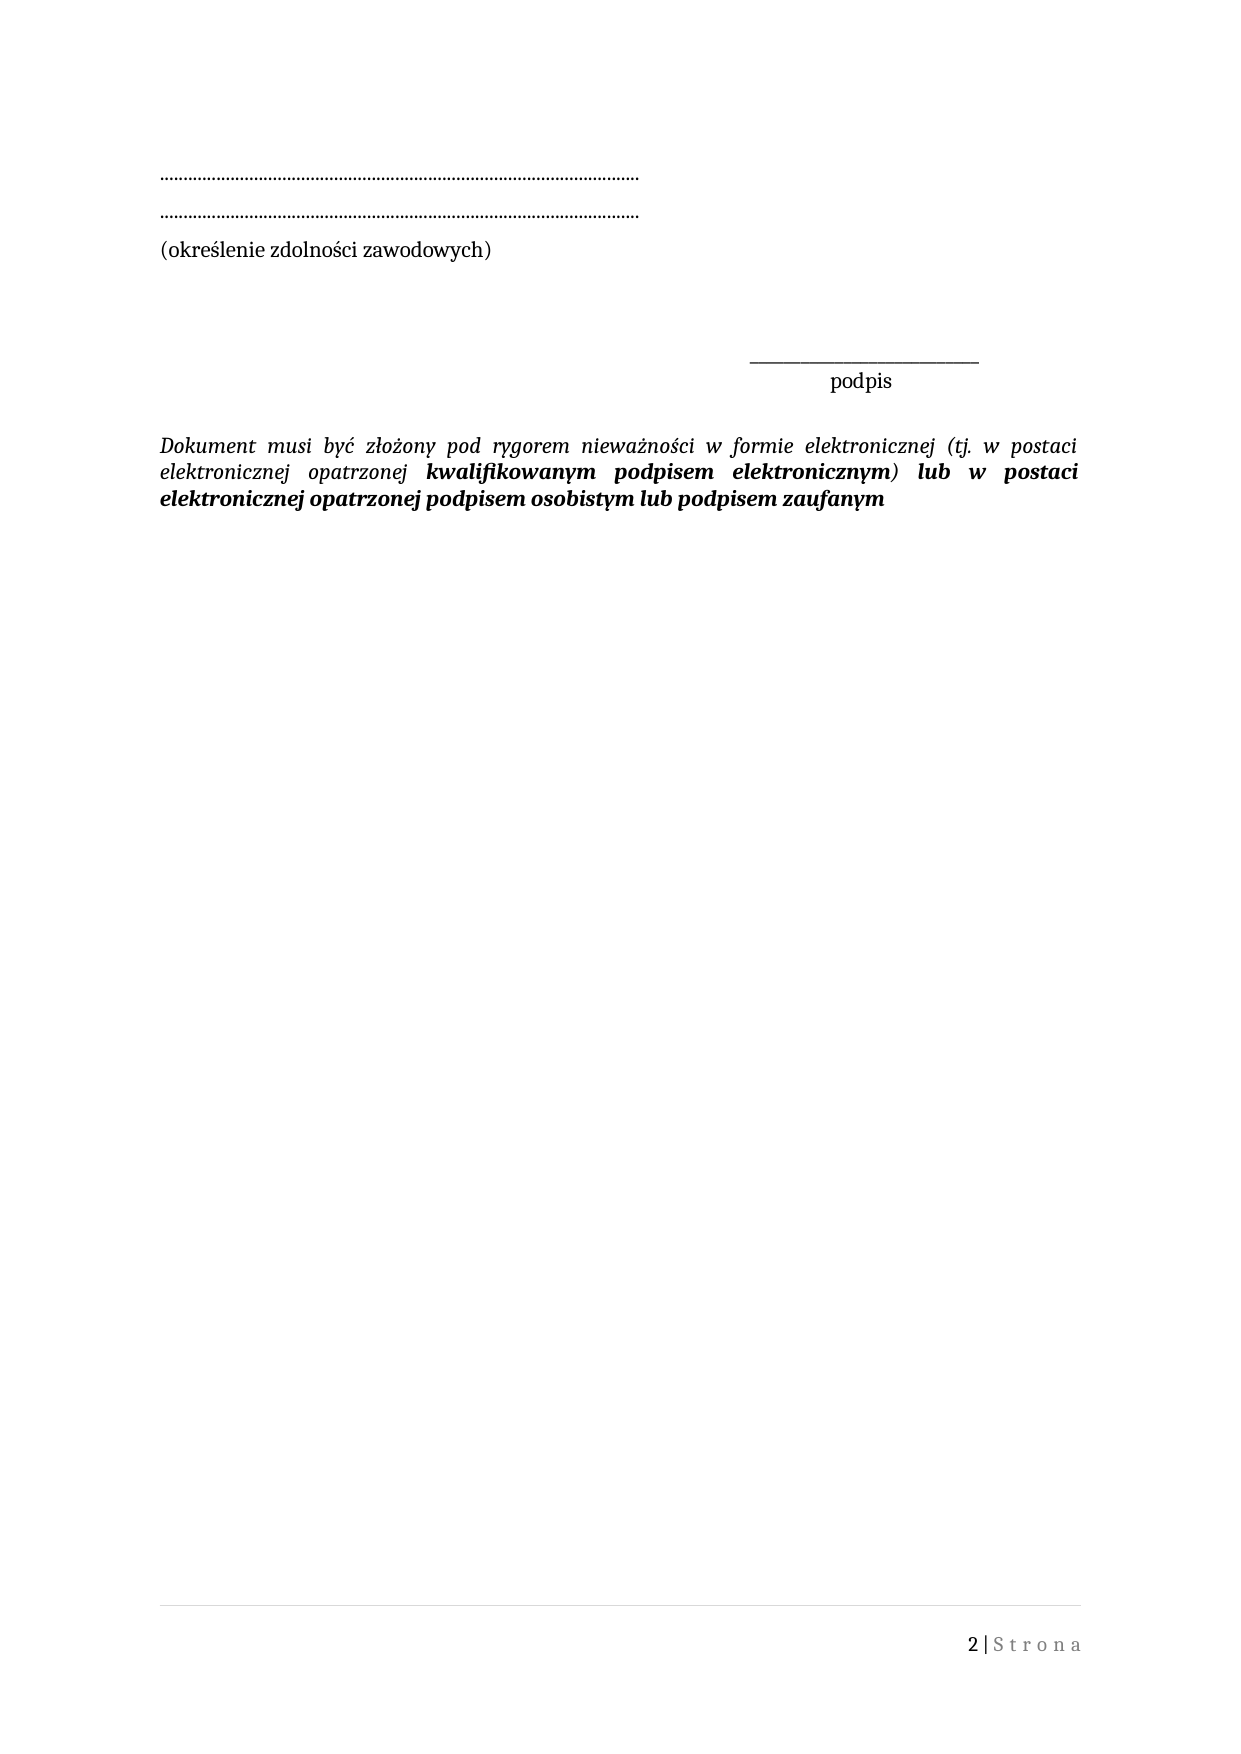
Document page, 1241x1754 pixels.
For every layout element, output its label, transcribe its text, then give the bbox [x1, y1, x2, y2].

text ___________________________ [749, 341, 1081, 368]
text (określenie zdolności zawodowych) [159, 237, 1081, 263]
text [159, 159, 1081, 186]
text podpis [749, 368, 1081, 394]
text Dokument musi być złożony pod rygorem nieważności w formie elektronicznej (tj. w postaci elektronicznej opatrzonej kwalifikowanym podpisem elektronicznym) lub w postaci elektronicznej opatrzonej podpisem osobistym lub podpisem zaufanym [159, 433, 1081, 512]
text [159, 198, 1081, 225]
